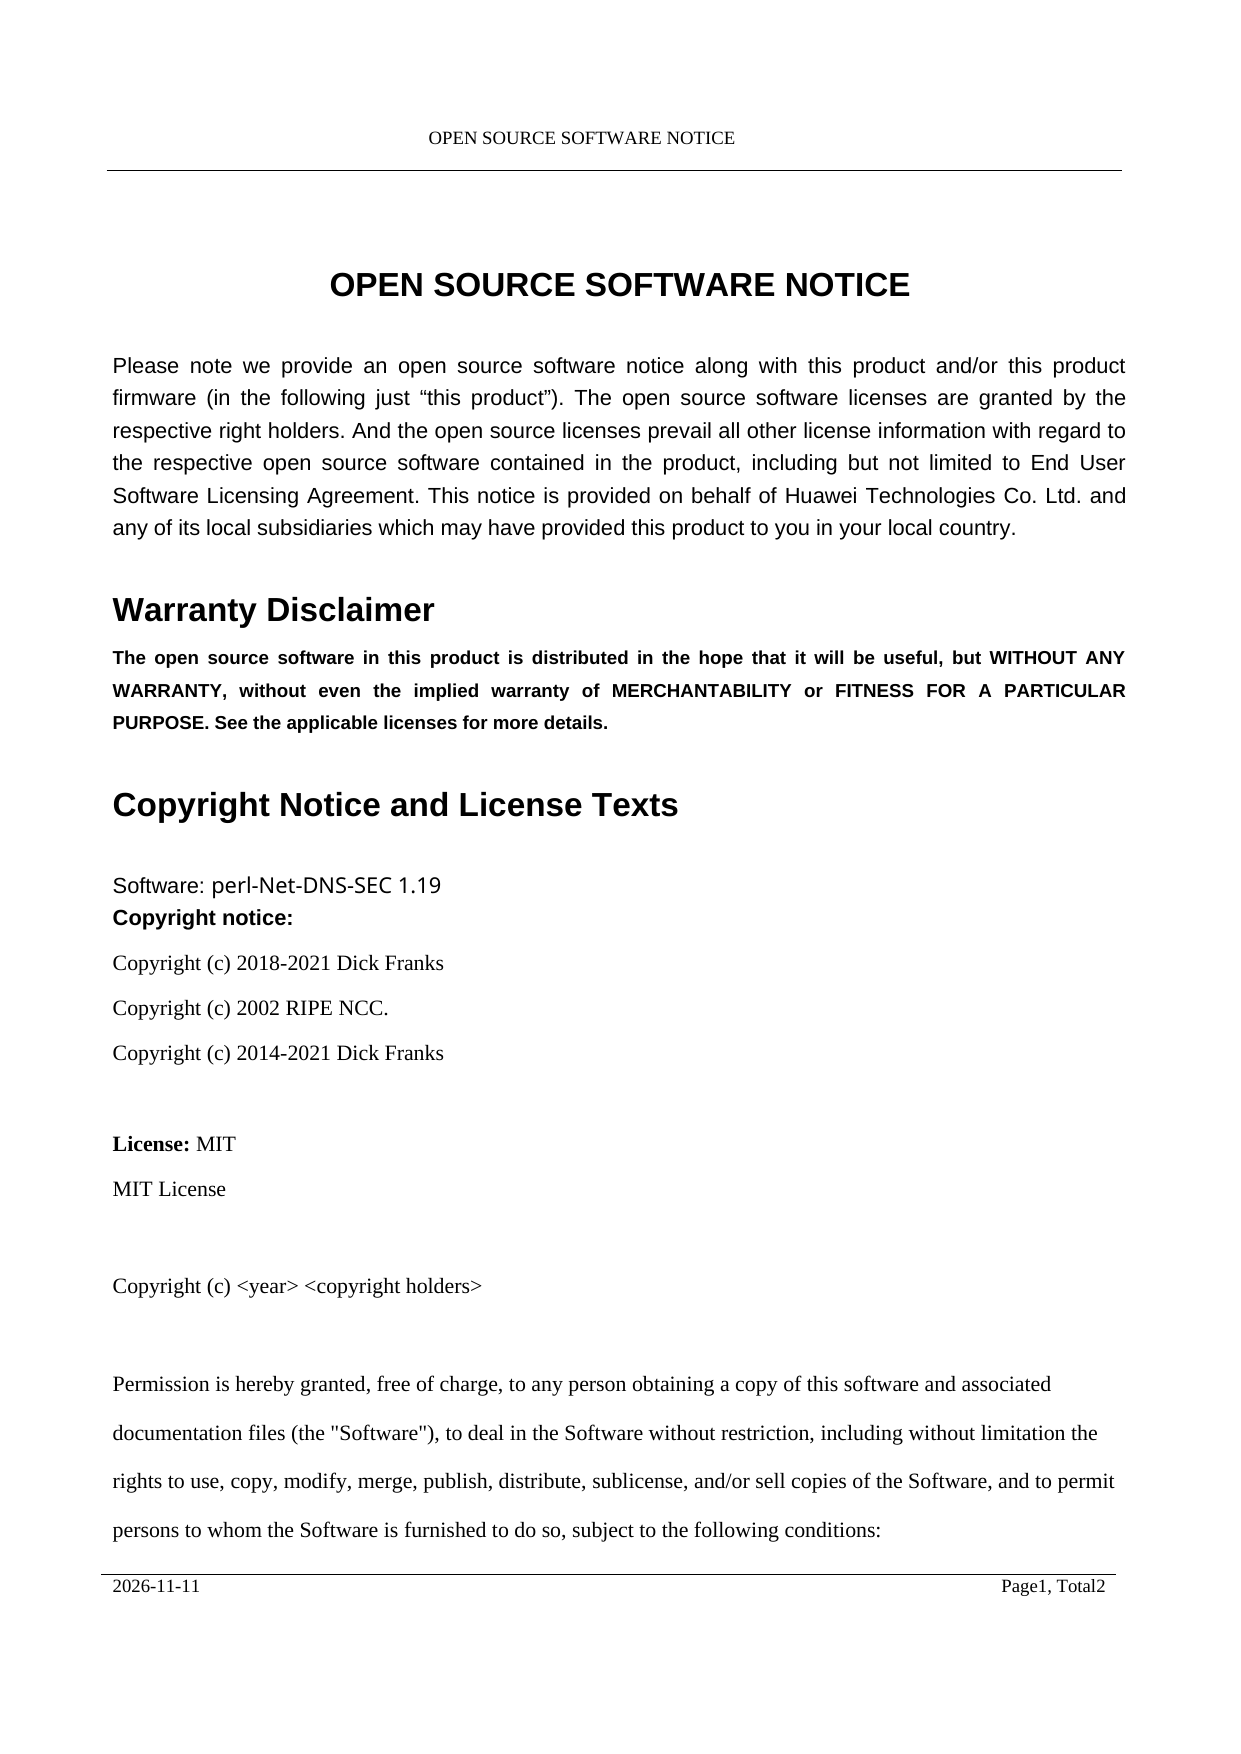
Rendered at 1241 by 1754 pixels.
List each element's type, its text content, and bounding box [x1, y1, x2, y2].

text Copyright (c) 2018-2021 Dick Franks [112, 947, 1128, 979]
text Copyright (c) 2002 RIPE NCC. [112, 992, 1128, 1024]
text The open source software in this product is distributed in the hope that it will be useful, but WITHOUT ANY WARRANTY, without even the implied warranty of MERCHANTABILITY or FITNESS FOR A PARTICULAR PURPOSE. See the applicable licenses for more details. [112, 641, 1128, 739]
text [112, 1172, 1128, 1546]
text Copyright Notice and License Texts [112, 771, 1128, 836]
text Please note we provide an open source software notice along with this product and/or this product firmware (in the following just “this product”). The open source software licenses are granted by the respective right holders. And the open source licenses prevail all other license information with regard to the respective open source software contained in the product, including but not limited to End User Software Licensing Agreement. This notice is provided on behalf of Huawei Technologies Co. Ltd. and any of its local subsidiaries which may have provided this product to you in your local country. [112, 349, 1128, 544]
text OPEN SOURCE SOFTWARE NOTICE [112, 251, 1128, 316]
text Warranty Disclaimer [112, 576, 1128, 641]
text License: MIT [112, 1127, 1128, 1159]
text Copyright (c) 2014-2021 Dick Franks [112, 1037, 1128, 1069]
text Copyright notice: [112, 901, 1128, 934]
text Software: perl-Net-DNS-SEC 1.19 [112, 869, 1128, 901]
